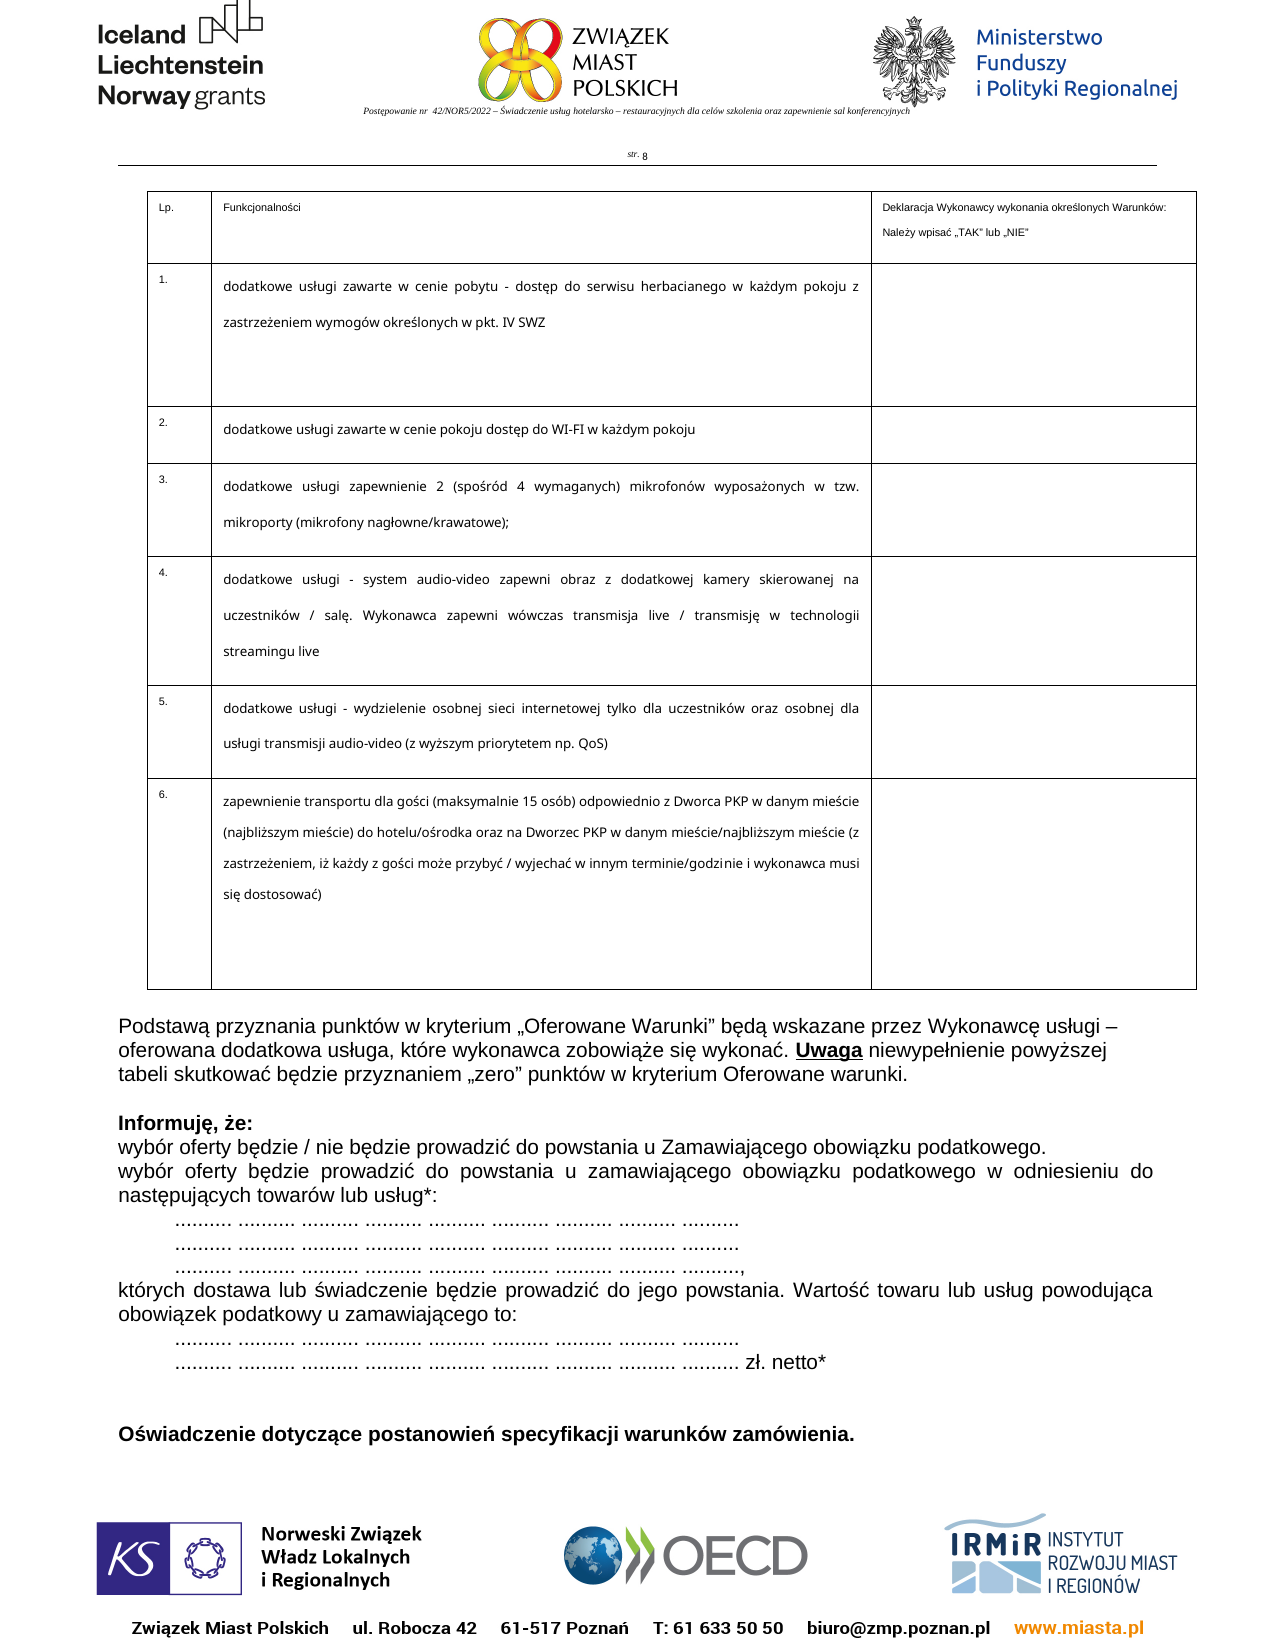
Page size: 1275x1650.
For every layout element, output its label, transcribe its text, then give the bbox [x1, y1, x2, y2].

table_cell 3. [148, 464, 211, 556]
text wybór oferty będzie / nie będzie prowadzić do powstania u Zamawiającego obowiązku podatkowego. [118, 1134, 1154, 1158]
text .......... .......... .......... .......... .......... .......... .......... .......... .........., [174, 1254, 1157, 1278]
text Podstawą przyznania punktów w kryterium „Oferowane Warunki” będą wskazane przez Wykonawcę usługi – oferowana dodatkowa usługa, które wykonawca zobowiąże się wykonać. Uwaga niewypełnienie powyższej tabeli skutkować będzie przyznaniem „zero” punktów w kryterium Oferowane warunki. [118, 1014, 1157, 1086]
table_cell [872, 557, 1196, 685]
text .......... .......... .......... .......... .......... .......... .......... .......... .......... zł. netto* [174, 1350, 1157, 1374]
text .......... .......... .......... .......... .......... .......... .......... .......... .......... [174, 1326, 1157, 1350]
table_cell zapewnienie transportu dla gości (maksymalnie 15 osób) odpowiednio z Dworca PKP w danym mieście (najbliższym mieście) do hotelu/ośrodka oraz na Dworzec PKP w danym mieście/najbliższym mieście (z zastrzeżeniem, iż każdy z gości może przybyć / wyjechać w innym terminie/godzinie i wykonawca musi się dostosować) [212, 779, 871, 989]
table_cell dodatkowe usługi zawarte w cenie pobytu - dostęp do serwisu herbacianego w każdym pokoju z zastrzeżeniem wymogów określonych w pkt. IV SWZ [212, 264, 871, 406]
table_cell dodatkowe usługi zapewnienie 2 (spośród 4 wymaganych) mikrofonów wyposażonych w tzw. mikroporty (mikrofony nagłowne/krawatowe); [212, 464, 871, 556]
picture [17, 0, 1258, 1650]
text których dostawa lub świadczenie będzie prowadzić do jego powstania. Wartość towaru lub usług powodująca obowiązek podatkowy u zamawiającego to: [118, 1278, 1154, 1326]
table_cell dodatkowe usługi - system audio-video zapewni obraz z dodatkowej kamery skierowanej na uczestników / salę. Wykonawca zapewni wówczas transmisja live / transmisję w technologii streamingu live [212, 557, 871, 685]
text .......... .......... .......... .......... .......... .......... .......... .......... .......... [174, 1206, 1157, 1230]
text Oświadczenie dotyczące postanowień specyfikacji warunków zamówienia. [118, 1422, 1157, 1446]
text Informuję, że: [118, 1111, 1154, 1134]
text .......... .......... .......... .......... .......... .......... .......... .......... .......... [174, 1230, 1157, 1254]
table_cell [872, 464, 1196, 556]
table_header Lp. [148, 192, 211, 263]
table_cell [872, 407, 1196, 463]
table_cell [872, 779, 1196, 989]
table_cell dodatkowe usługi zawarte w cenie pokoju dostęp do WI-FI w każdym pokoju [212, 407, 871, 463]
table_cell [872, 686, 1196, 778]
table_cell 1. [148, 264, 211, 406]
table_cell 6. [148, 779, 211, 989]
table_cell 4. [148, 557, 211, 685]
text wybór oferty będzie prowadzić do powstania u zamawiającego obowiązku podatkowego w odniesieniu do następujących towarów lub usług*: [118, 1158, 1154, 1206]
table_cell [872, 264, 1196, 406]
table_header Funkcjonalności [212, 192, 871, 263]
table_cell 2. [148, 407, 211, 463]
table_header Deklaracja Wykonawcy wykonania określonych Warunków: Należy wpisać „TAK” lub „NIE” [872, 192, 1196, 263]
table_cell 5. [148, 686, 211, 778]
table_cell dodatkowe usługi - wydzielenie osobnej sieci internetowej tylko dla uczestników oraz osobnej dla usługi transmisji audio-video (z wyższym priorytetem np. QoS) [212, 686, 871, 778]
